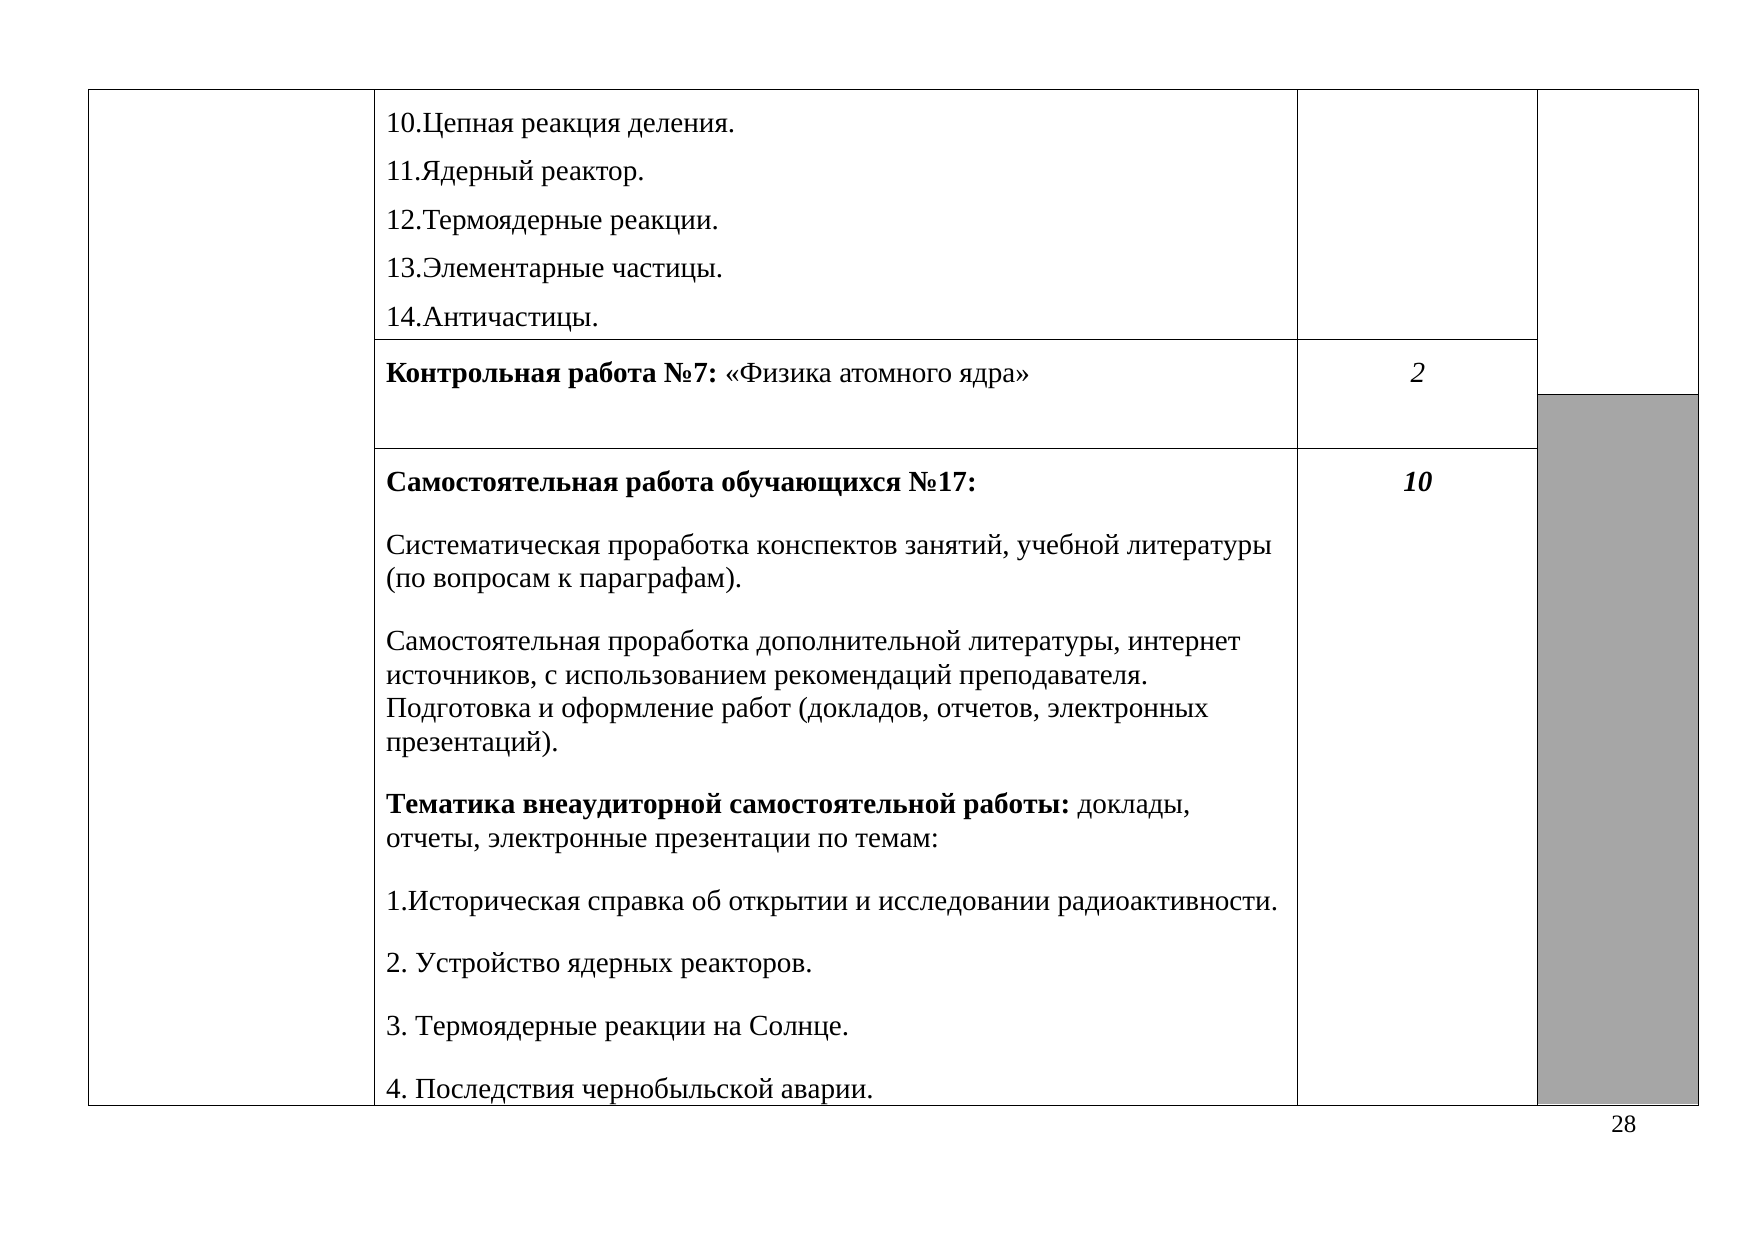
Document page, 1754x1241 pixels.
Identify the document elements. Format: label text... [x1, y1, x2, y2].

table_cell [375, 90, 1297, 339]
table_cell [1538, 395, 1698, 1104]
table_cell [375, 449, 1297, 1104]
table_cell Контрольная работа №7: «Физика атомного ядра» [375, 340, 1297, 448]
table_cell 10 [1298, 449, 1537, 1104]
table_cell 2 [1298, 340, 1537, 448]
